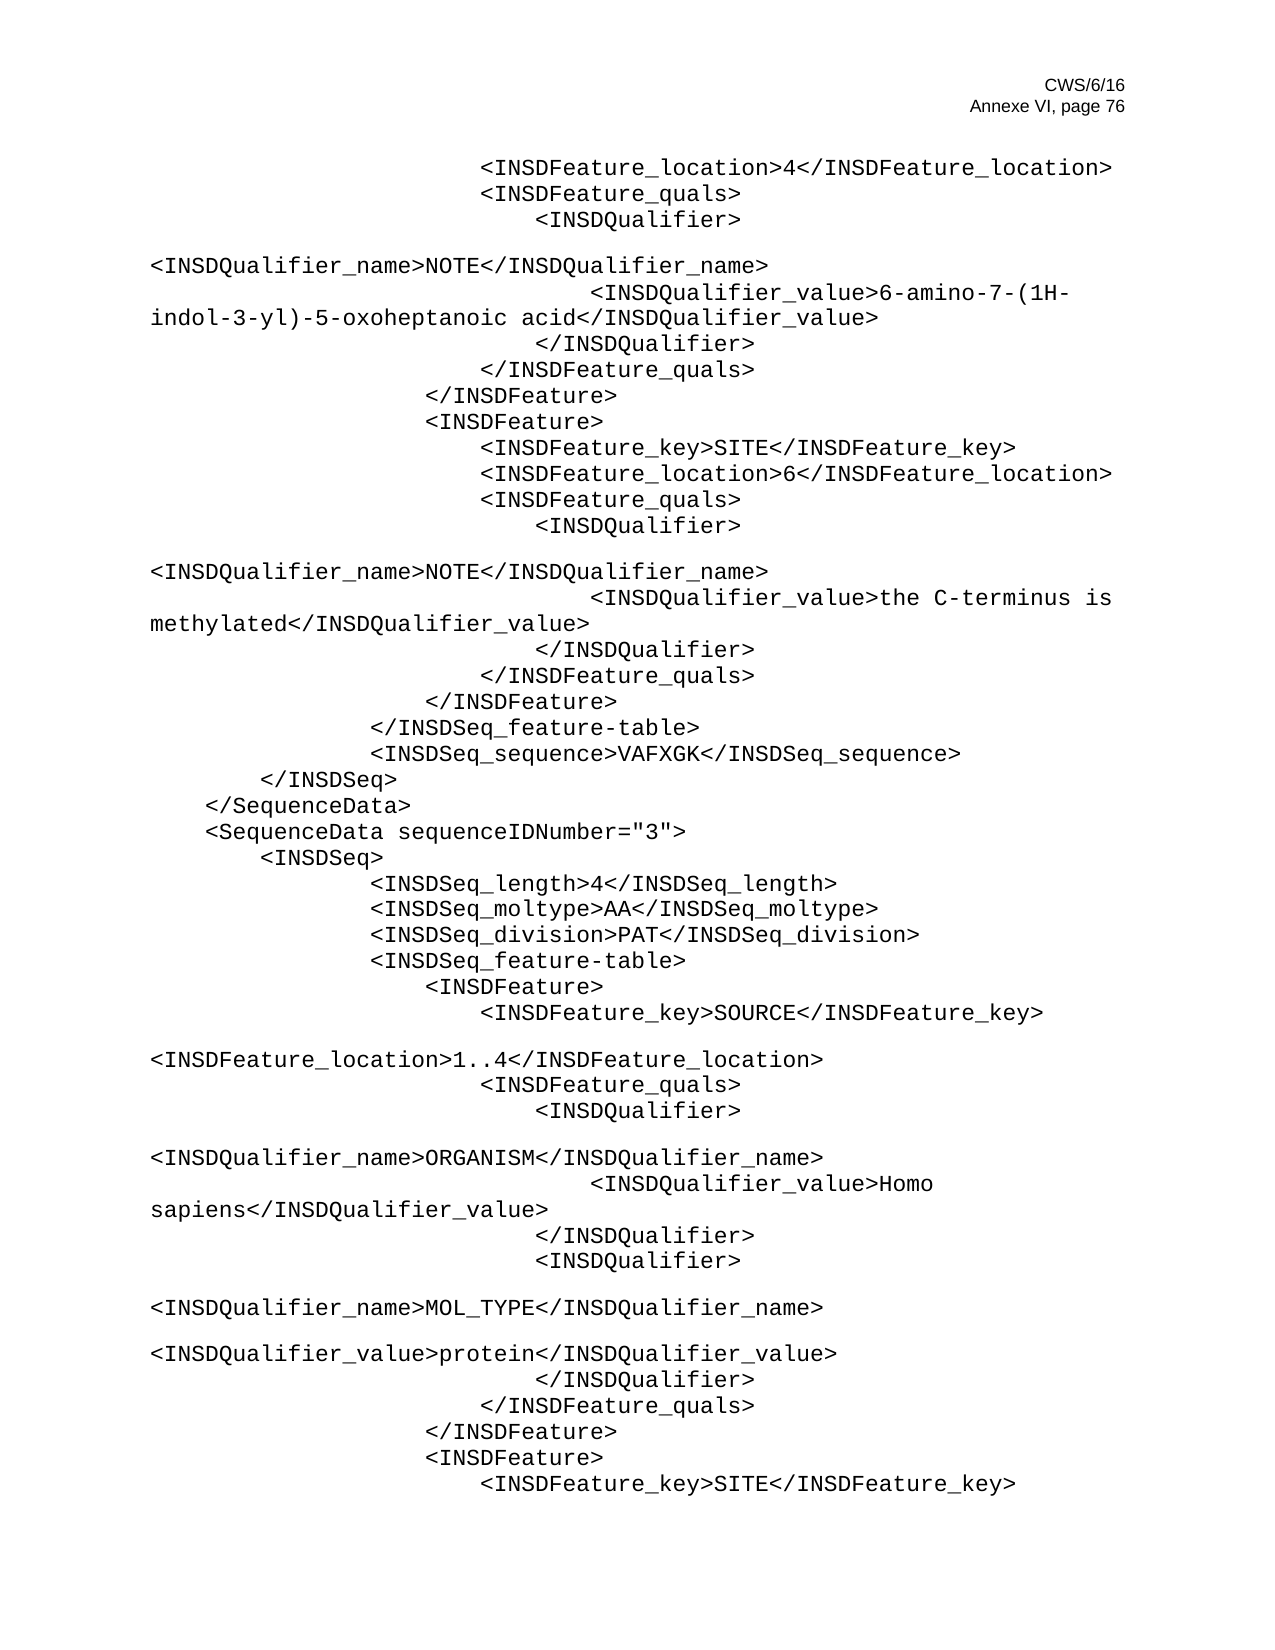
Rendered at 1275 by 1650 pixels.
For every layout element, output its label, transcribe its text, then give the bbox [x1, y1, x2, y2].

text <INSDFeature> [150, 1446, 1125, 1472]
text <INSDFeature_quals> [150, 1074, 1125, 1100]
text <INSDSeq_feature-table> [150, 950, 1125, 976]
text <INSDQualifier> [150, 1250, 1125, 1276]
text </INSDSeq_feature-table> [150, 716, 1125, 742]
text </INSDFeature_quals> [150, 664, 1125, 690]
text <INSDFeature_location>4</INSDFeature_location> [150, 157, 1125, 183]
text <INSDQualifier_name>ORGANISM</INSDQualifier_name> [150, 1126, 1125, 1172]
text <INSDSeq_length>4</INSDSeq_length> [150, 872, 1125, 898]
text </INSDFeature> [150, 1420, 1125, 1446]
text <INSDQualifier_value>the C-terminus is methylated</INSDQualifier_value> [150, 587, 1125, 638]
text <INSDSeq_division>PAT</INSDSeq_division> [150, 924, 1125, 950]
text </INSDFeature> [150, 690, 1125, 716]
text </INSDQualifier> [150, 333, 1125, 359]
text <INSDFeature_key>SITE</INSDFeature_key> [150, 1472, 1125, 1498]
text <INSDSeq_sequence>VAFXGK</INSDSeq_sequence> [150, 742, 1125, 768]
text </INSDQualifier> [150, 1224, 1125, 1250]
text <INSDQualifier_name>MOL_TYPE</INSDQualifier_name> [150, 1276, 1125, 1322]
text <INSDFeature_key>SITE</INSDFeature_key> [150, 436, 1125, 462]
text <INSDFeature> [150, 976, 1125, 1002]
text <INSDSeq_moltype>AA</INSDSeq_moltype> [150, 898, 1125, 924]
text </INSDFeature> [150, 384, 1125, 411]
text <INSDQualifier_name>NOTE</INSDQualifier_name> [150, 540, 1125, 587]
text <INSDFeature_key>SOURCE</INSDFeature_key> [150, 1002, 1125, 1027]
text </INSDFeature_quals> [150, 1394, 1125, 1420]
text <INSDQualifier_name>NOTE</INSDQualifier_name> [150, 234, 1125, 281]
text <INSDQualifier> [150, 1100, 1125, 1126]
text <INSDFeature_location>1..4</INSDFeature_location> [150, 1027, 1125, 1074]
text </INSDQualifier> [150, 1368, 1125, 1394]
text <INSDQualifier_value>Homo sapiens</INSDQualifier_value> [150, 1172, 1125, 1224]
text <INSDQualifier> [150, 514, 1125, 540]
text <INSDFeature_location>6</INSDFeature_location> [150, 462, 1125, 488]
text <INSDQualifier> [150, 208, 1125, 234]
text </INSDFeature_quals> [150, 359, 1125, 384]
text <INSDFeature_quals> [150, 488, 1125, 514]
text <INSDFeature> [150, 411, 1125, 436]
text <INSDQualifier_value>6-amino-7-(1H-indol-3-yl)-5-oxoheptanoic acid</INSDQualifier_value> [150, 281, 1125, 333]
text <INSDSeq> [150, 846, 1125, 872]
text <SequenceData sequenceIDNumber="3"> [150, 820, 1125, 846]
text </SequenceData> [150, 794, 1125, 820]
text <INSDFeature_quals> [150, 183, 1125, 208]
text <INSDQualifier_value>protein</INSDQualifier_value> [150, 1322, 1125, 1368]
text </INSDQualifier> [150, 638, 1125, 664]
text </INSDSeq> [150, 768, 1125, 794]
